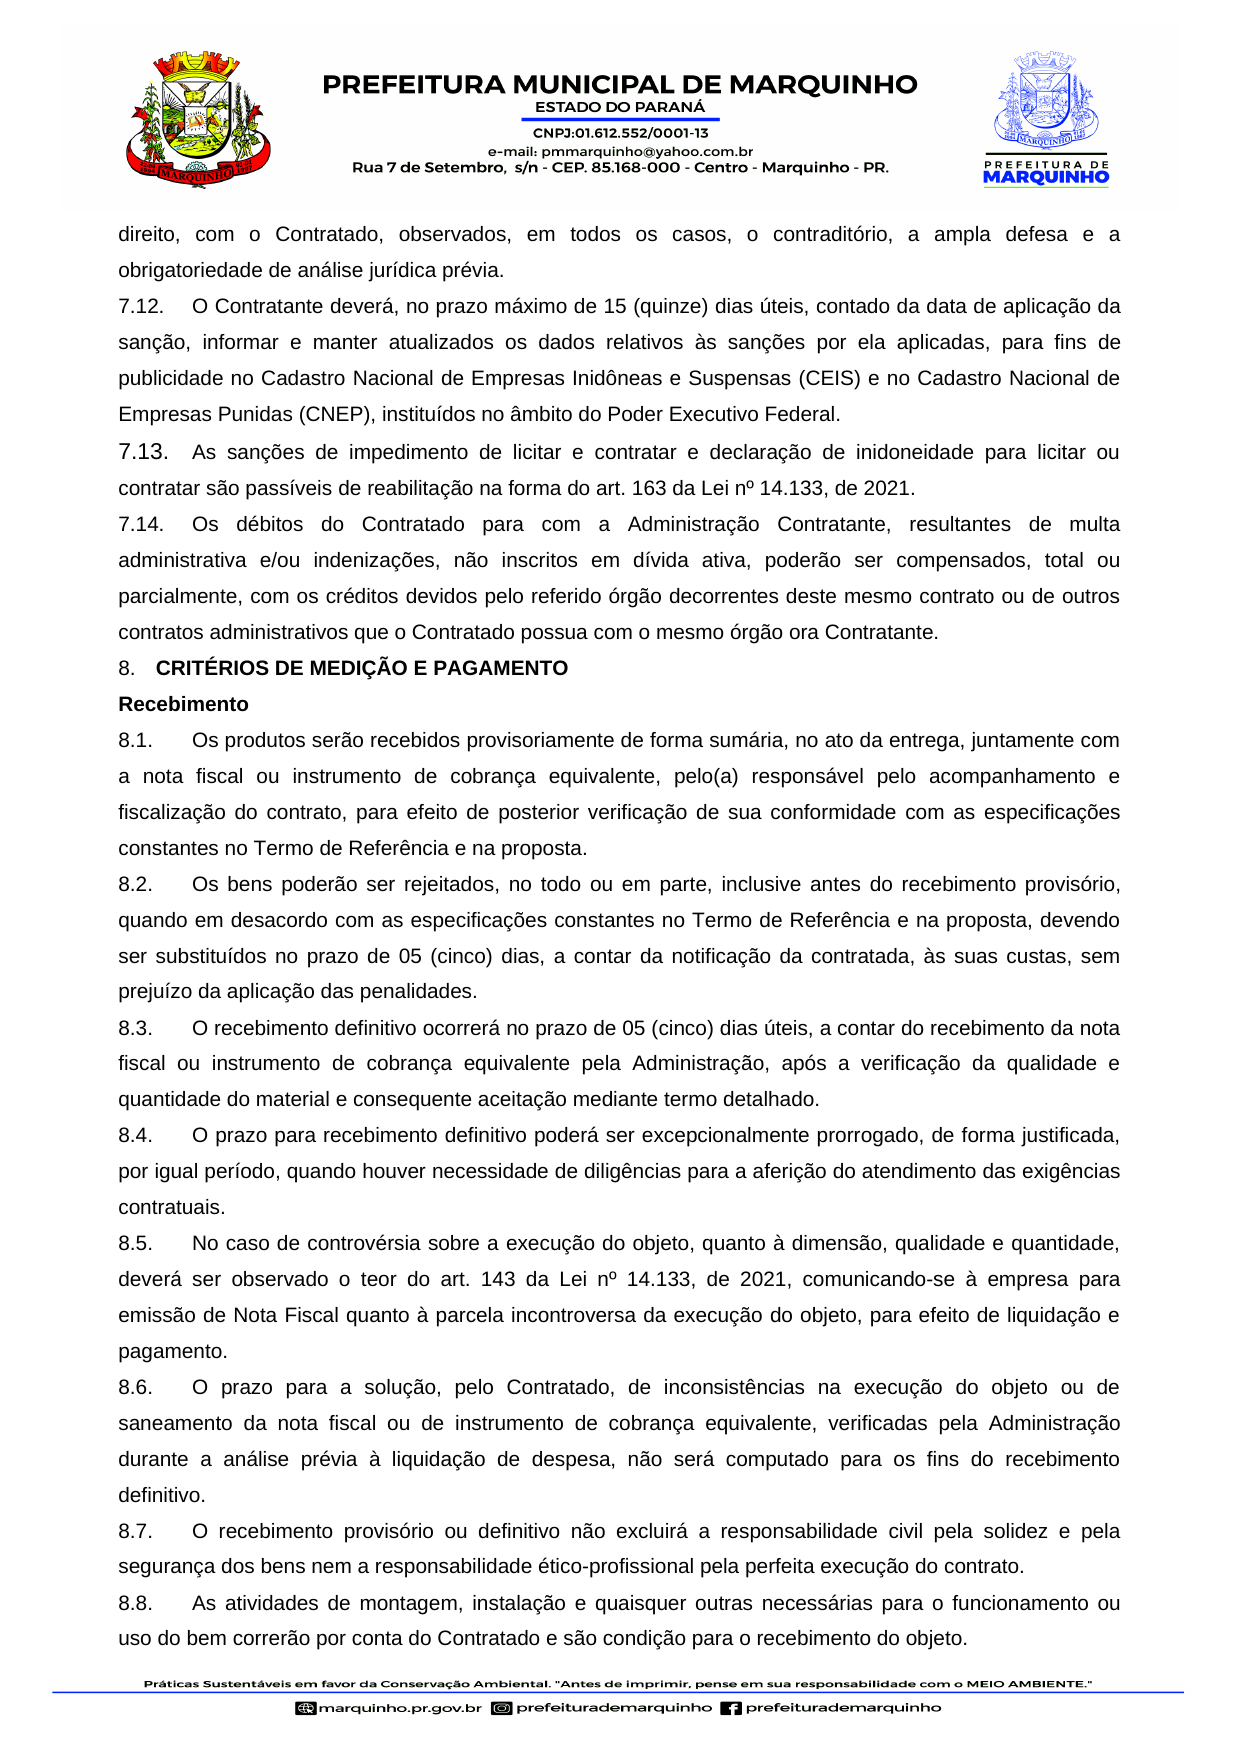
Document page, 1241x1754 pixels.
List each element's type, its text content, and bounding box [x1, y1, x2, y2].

list Os débitos do Contratado para com a Administração Contratante, resultantes de multa administrativa e/ou indenizações, não inscritos em dívida ativa, poderão ser compensados, total ou parcialmente, com os créditos devidos pelo referido órgão decorrentes deste mesmo contrato ou de outros contratos administrativos que o Contratado possua com o mesmo órgão ora Contratante. [118, 512, 1122, 644]
list As atividades de montagem, instalação e quaisquer outras necessárias para o funcionamento ou uso do bem correrão por conta do Contratado e são condição para o recebimento do objeto. [118, 1590, 1122, 1650]
list No caso de controvérsia sobre a execução do objeto, quanto à dimensão, qualidade e quantidade, deverá ser observado o teor do art. 143 da Lei nº 14.133, de 2021, comunicando-se à empresa para emissão de Nota Fiscal quanto à parcela incontroversa da execução do objeto, para efeito de liquidação e pagamento. [118, 1231, 1122, 1363]
list Os bens poderão ser rejeitados, no todo ou em parte, inclusive antes do recebimento provisório, quando em desacordo com as especificações constantes no Termo de Referência e na proposta, devendo ser substituídos no prazo de 05 (cinco) dias, a contar da notificação da contratada, às suas custas, sem prejuízo da aplicação das penalidades. [118, 872, 1122, 1003]
list As sanções de impedimento de licitar e contratar e declaração de inidoneidade para licitar ou contratar são passíveis de reabilitação na forma do art. 163 da Lei nº 14.133, de 2021. [118, 438, 1122, 500]
list O recebimento provisório ou definitivo não excluirá a responsabilidade civil pela solidez e pela segurança dos bens nem a responsabilidade ético-profissional pela perfeita execução do contrato. [118, 1518, 1122, 1578]
list Recebimento [118, 692, 1122, 716]
list CRITÉRIOS DE MEDIÇÃO E PAGAMENTO [118, 656, 1124, 680]
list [118, 207, 1122, 282]
list O prazo para recebimento definitivo poderá ser excepcionalmente prorrogado, de forma justificada, por igual período, quando houver necessidade de diligências para a aferição do atendimento das exigências contratuais. [118, 1123, 1122, 1219]
list O Contratante deverá, no prazo máximo de 15 (quinze) dias úteis, contado da data de aplicação da sanção, informar e manter atualizados os dados relativos às sanções por ela aplicadas, para fins de publicidade no Cadastro Nacional de Empresas Inidôneas e Suspensas (CEIS) e no Cadastro Nacional de Empresas Punidas (CNEP), instituídos no âmbito do Poder Executivo Federal. [118, 294, 1122, 426]
picture [60, 25, 1181, 211]
list Os produtos serão recebidos provisoriamente de forma sumária, no ato da entrega, juntamente com a nota fiscal ou instrumento de cobrança equivalente, pelo(a) responsável pelo acompanhamento e fiscalização do contrato, para efeito de posterior verificação de sua conformidade com as especificações constantes no Termo de Referência e na proposta. [118, 728, 1122, 859]
list O prazo para a solução, pelo Contratado, de inconsistências na execução do objeto ou de saneamento da nota fiscal ou de instrumento de cobrança equivalente, verificadas pela Administração durante a análise prévia à liquidação de despesa, não será computado para os fins do recebimento definitivo. [118, 1375, 1122, 1506]
picture [28, 1656, 1208, 1737]
list O recebimento definitivo ocorrerá no prazo de 05 (cinco) dias úteis, a contar do recebimento da nota fiscal ou instrumento de cobrança equivalente pela Administração, após a verificação da qualidade e quantidade do material e consequente aceitação mediante termo detalhado. [118, 1015, 1122, 1111]
